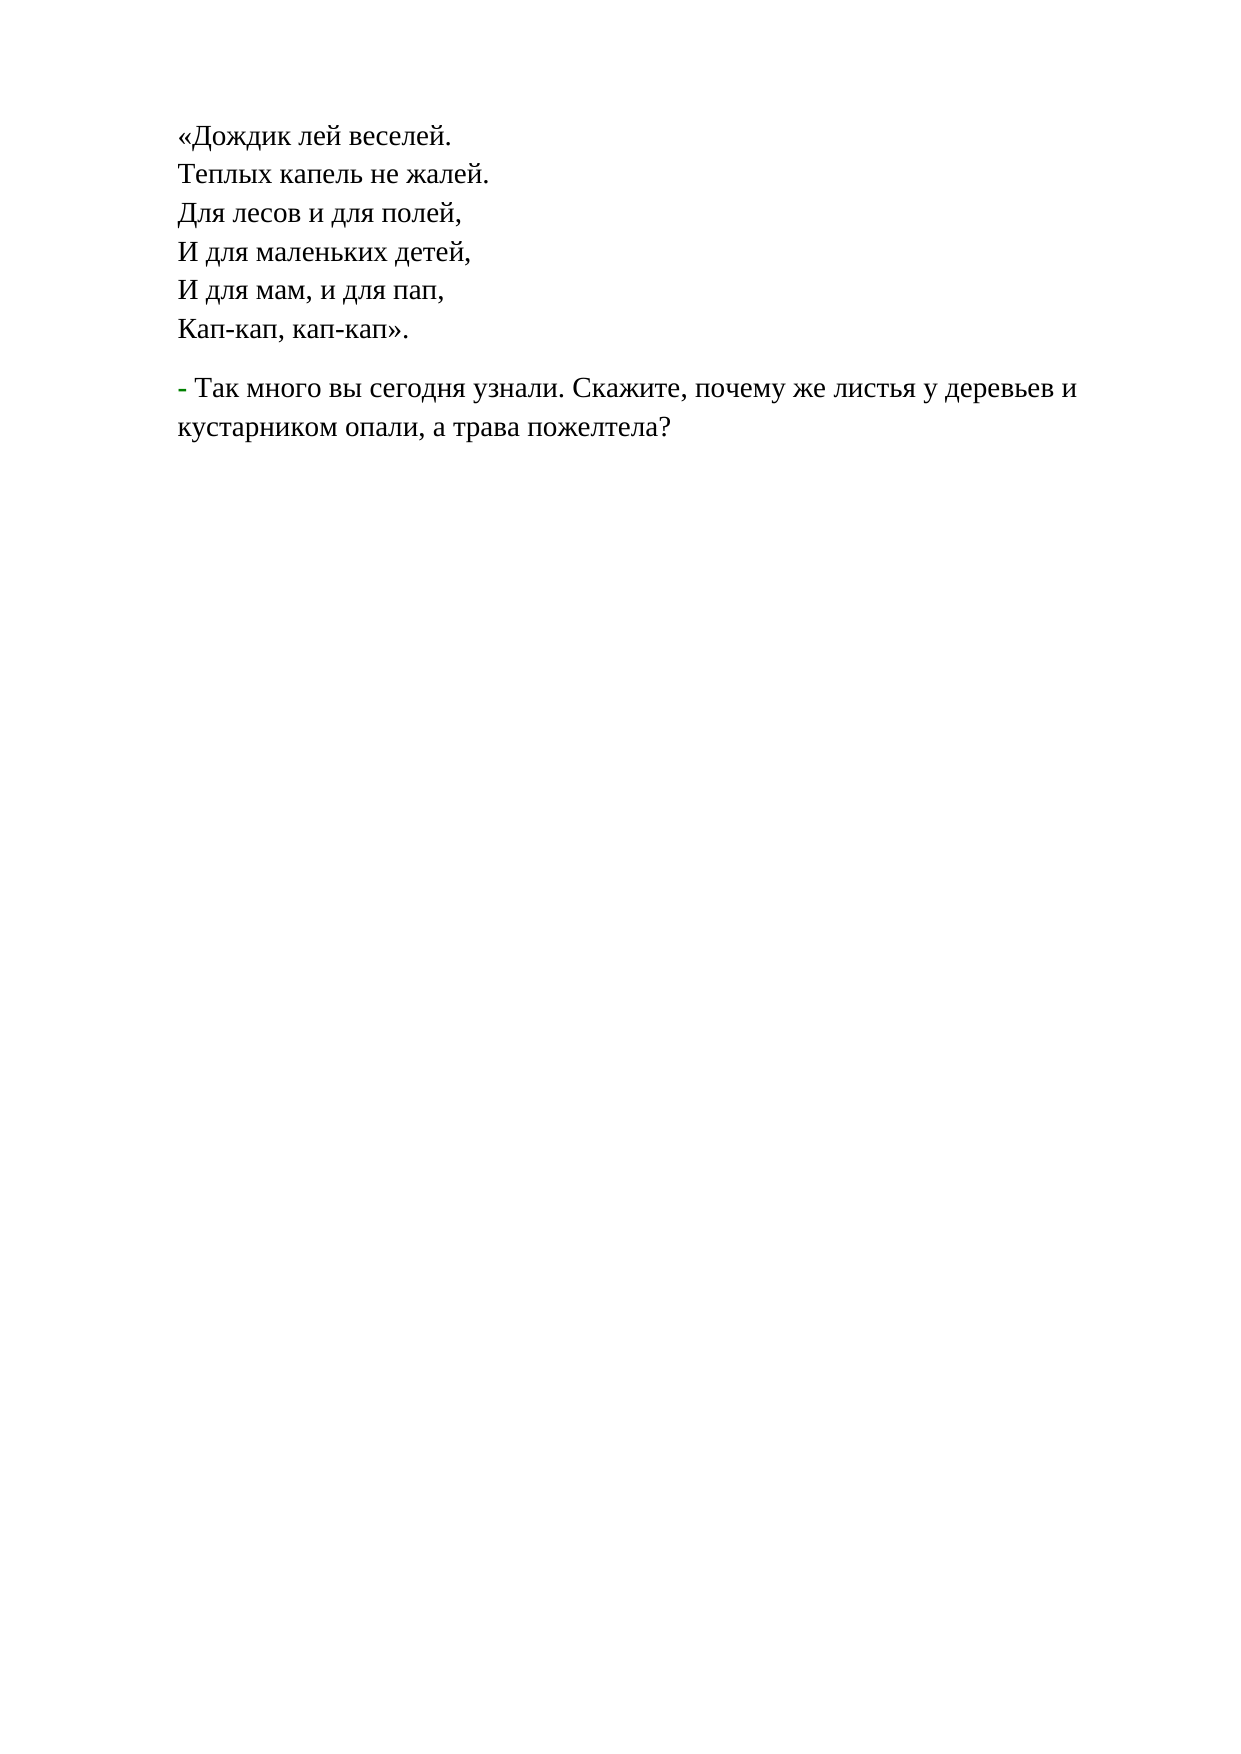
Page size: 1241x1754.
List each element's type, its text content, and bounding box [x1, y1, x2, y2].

text И для мам, и для пап, [177, 272, 1152, 306]
text Для лесов и для полей, [177, 195, 1152, 229]
text Кап-кап, кап-кап». [177, 311, 1152, 344]
text И для маленьких детей, [177, 234, 1152, 267]
text Теплых капель не жалей. [177, 157, 1152, 190]
text - Так много вы сегодня узнали. Скажите, почему же листья у деревьев и кустарником опали, а трава пожелтела? [177, 370, 1152, 442]
text «Дождик лей веселей. [177, 118, 1152, 152]
